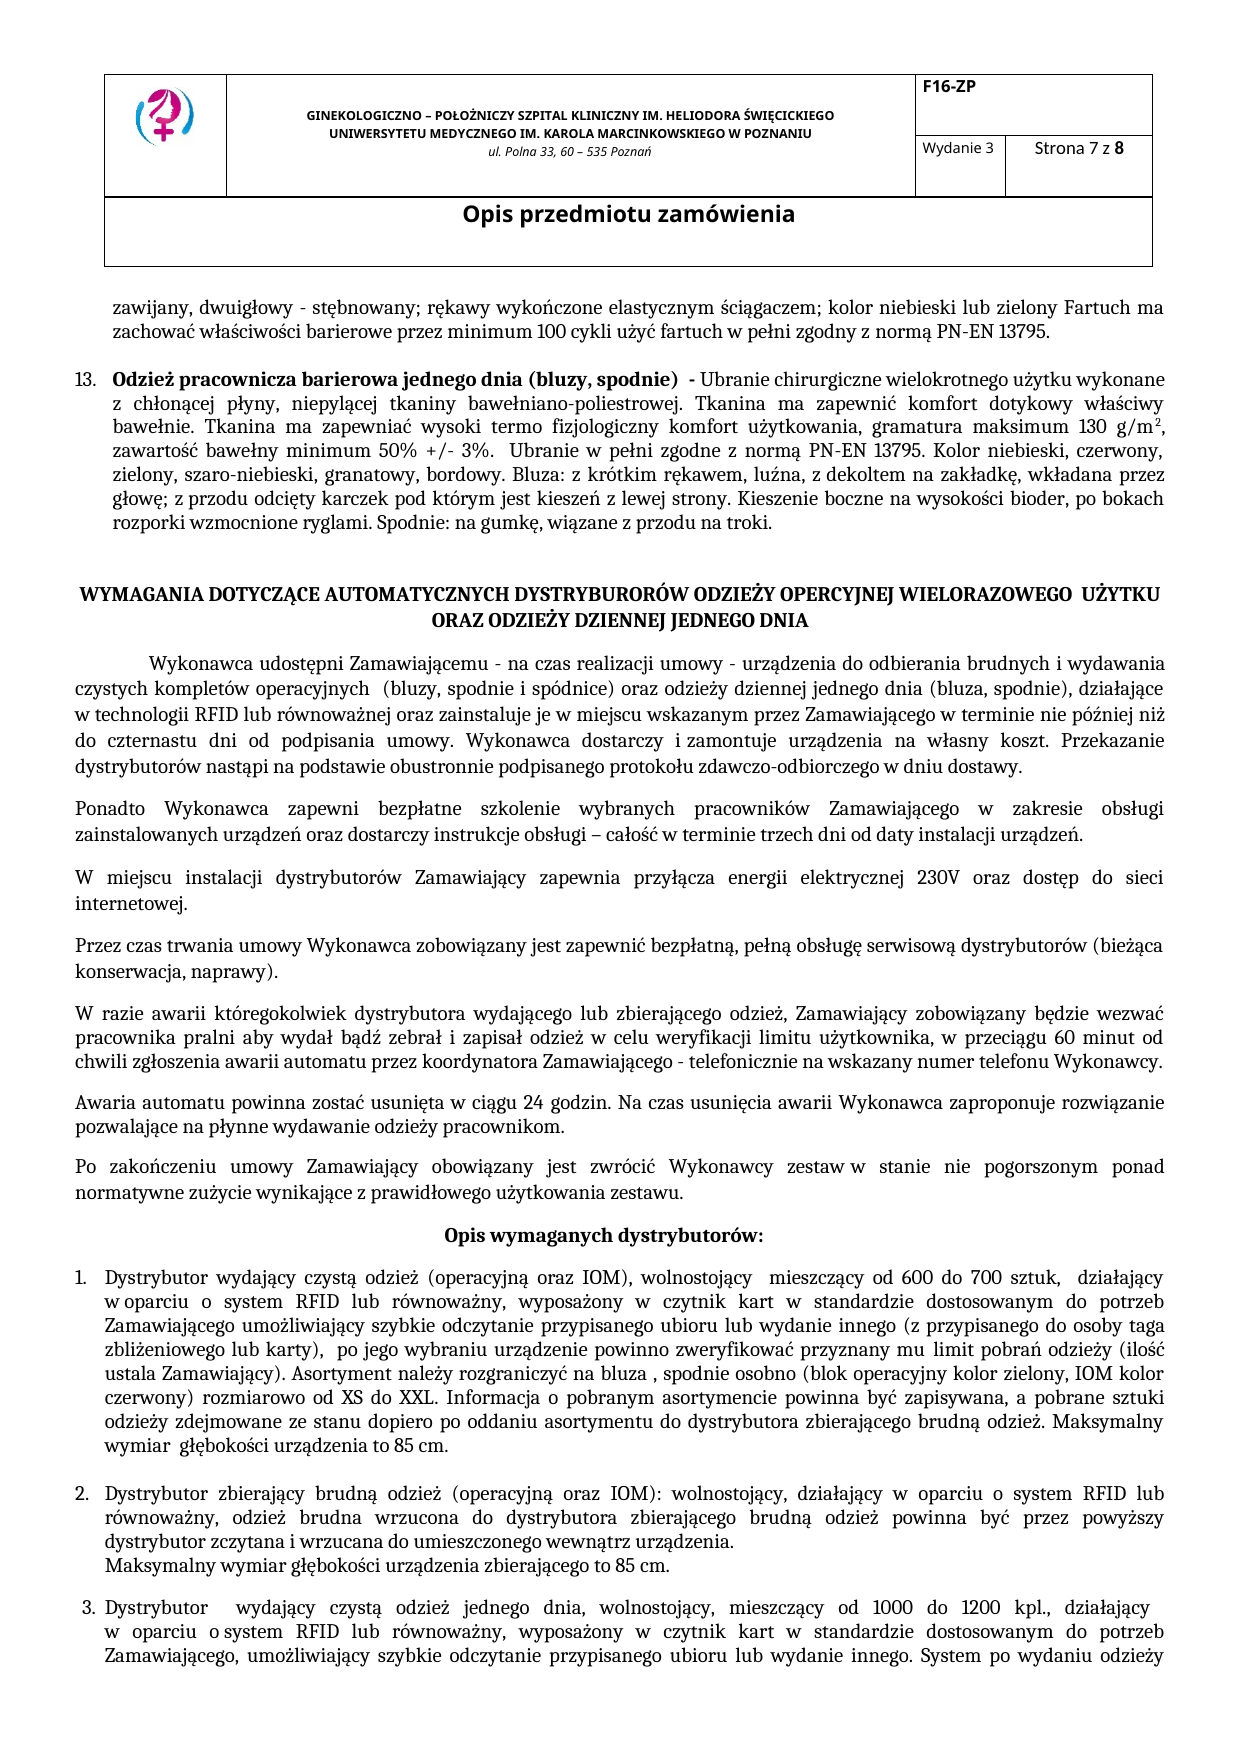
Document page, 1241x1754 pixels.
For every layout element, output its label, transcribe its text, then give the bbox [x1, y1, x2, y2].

text Awaria automatu powinna zostać usunięta w ciągu 24 godzin. Na czas usunięcia awarii Wykonawca zaproponuje rozwiązanie pozwalające na płynne wydawanie odzieży pracownikom. [75, 1091, 1165, 1138]
text Wykonawca udostępni Zamawiającemu - na czas realizacji umowy - urządzenia do odbierania brudnych i wydawania czystych kompletów operacyjnych (bluzy, spodnie i spódnice) oraz odzieży dziennej jednego dnia (bluza, spodnie), działające w technologii RFID lub równoważnej oraz zainstaluje je w miejscu wskazanym przez Zamawiającego w terminie nie później niż do czternastu dni od podpisania umowy. Wykonawca dostarczy i zamontuje urządzenia na własny koszt. Przekazanie dystrybutorów nastąpi na podstawie obustronnie podpisanego protokołu zdawczo-odbiorczego w dniu dostawy. [75, 651, 1165, 778]
text W razie awarii któregokolwiek dystrybutora wydającego lub zbierającego odzież, Zamawiający zobowiązany będzie wezwać pracownika pralni aby wydał bądź zebrał i zapisał odzież w celu weryfikacji limitu użytkownika, w przeciągu 60 minut od chwili zgłoszenia awarii automatu przez koordynatora Zamawiającego - telefonicznie na wskazany numer telefonu Wykonawcy. [75, 1002, 1165, 1074]
text Ponadto Wykonawca zapewni bezpłatne szkolenie wybranych pracowników Zamawiającego w zakresie obsługi zainstalowanych urządzeń oraz dostarczy instrukcje obsługi – całość w terminie trzech dni od daty instalacji urządzeń. [75, 797, 1165, 847]
picture [135, 87, 195, 146]
text Maksymalny wymiar głębokości urządzenia zbierającego to 85 cm. [104, 1553, 1165, 1577]
list Dystrybutor zbierający brudną odzież (operacyjną oraz IOM): wolnostojący, działający w oparciu o system RFID lub równoważny, odzież brudna wrzucona do dystrybutora zbierającego brudną odzież powinna być przez powyższy dystrybutor zczytana i wrzucana do umieszczonego wewnątrz urządzenia. [75, 1482, 1165, 1553]
text Przez czas trwania umowy Wykonawca zobowiązany jest zapewnić bezpłatną, pełną obsługę serwisową dystrybutorów (bieżąca konserwacja, naprawy). [75, 934, 1165, 983]
list Dystrybutor wydający czystą odzież (operacyjną oraz IOM), wolnostojący mieszczący od 600 do 700 sztuk, działający w oparciu o system RFID lub równoważny, wyposażony w czytnik kart w standardzie dostosowanym do potrzeb Zamawiającego umożliwiający szybkie odczytanie przypisanego ubioru lub wydanie innego (z przypisanego do osoby taga zbliżeniowego lub karty), po jego wybraniu urządzenie powinno zweryfikować przyznany mu limit pobrań odzieży (ilość ustala Zamawiający). Asortyment należy rozgraniczyć na bluza , spodnie osobno (blok operacyjny kolor zielony, IOM kolor czerwony) rozmiarowo od XS do XXL. Informacja o pobranym asortymencie powinna być zapisywana, a pobrane sztuki odzieży zdejmowane ze stanu dopiero po oddaniu asortymentu do dystrybutora zbierającego brudną odzież. Maksymalny wymiar głębokości urządzenia to 85 cm. [75, 1266, 1165, 1458]
text WYMAGANIA DOTYCZĄCE AUTOMATYCZNYCH DYSTRYBURORÓW ODZIEŻY OPERCYJNEJ WIELORAZOWEGO UŻYTKU ORAZ ODZIEŻY DZIENNEJ JEDNEGO DNIA [75, 583, 1165, 633]
text Opis wymaganych dystrybutorów: [370, 1223, 1165, 1247]
text W miejscu instalacji dystrybutorów Zamawiający zapewnia przyłącza energii elektrycznej 230V oraz dostęp do sieci internetowej. [75, 865, 1165, 915]
list Odzież pracownicza barierowa jednego dnia (bluzy, spodnie) - Ubranie chirurgiczne wielokrotnego użytku wykonane z chłonącej płyny, niepylącej tkaniny bawełniano-poliestrowej. Tkanina ma zapewnić komfort dotykowy właściwy bawełnie. Tkanina ma zapewniać wysoki termo fizjologiczny komfort użytkowania, gramatura maksimum 130 g/m2, zawartość bawełny minimum 50% +/- 3%. Ubranie w pełni zgodne z normą PN-EN 13795. Kolor niebieski, czerwony, zielony, szaro-niebieski, granatowy, bordowy. Bluza: z krótkim rękawem, luźna, z dekoltem na zakładkę, wkładana przez głowę; z przodu odcięty karczek pod którym jest kieszeń z lewej strony. Kieszenie boczne na wysokości bioder, po bokach rozporki wzmocnione ryglami. Spodnie: na gumkę, wiązane z przodu na troki. [75, 367, 1165, 535]
text Po zakończeniu umowy Zamawiający obowiązany jest zwrócić Wykonawcy zestaw w stanie nie pogorszonym ponad normatywne zużycie wynikające z prawidłowego użytkowania zestawu. [75, 1155, 1165, 1205]
